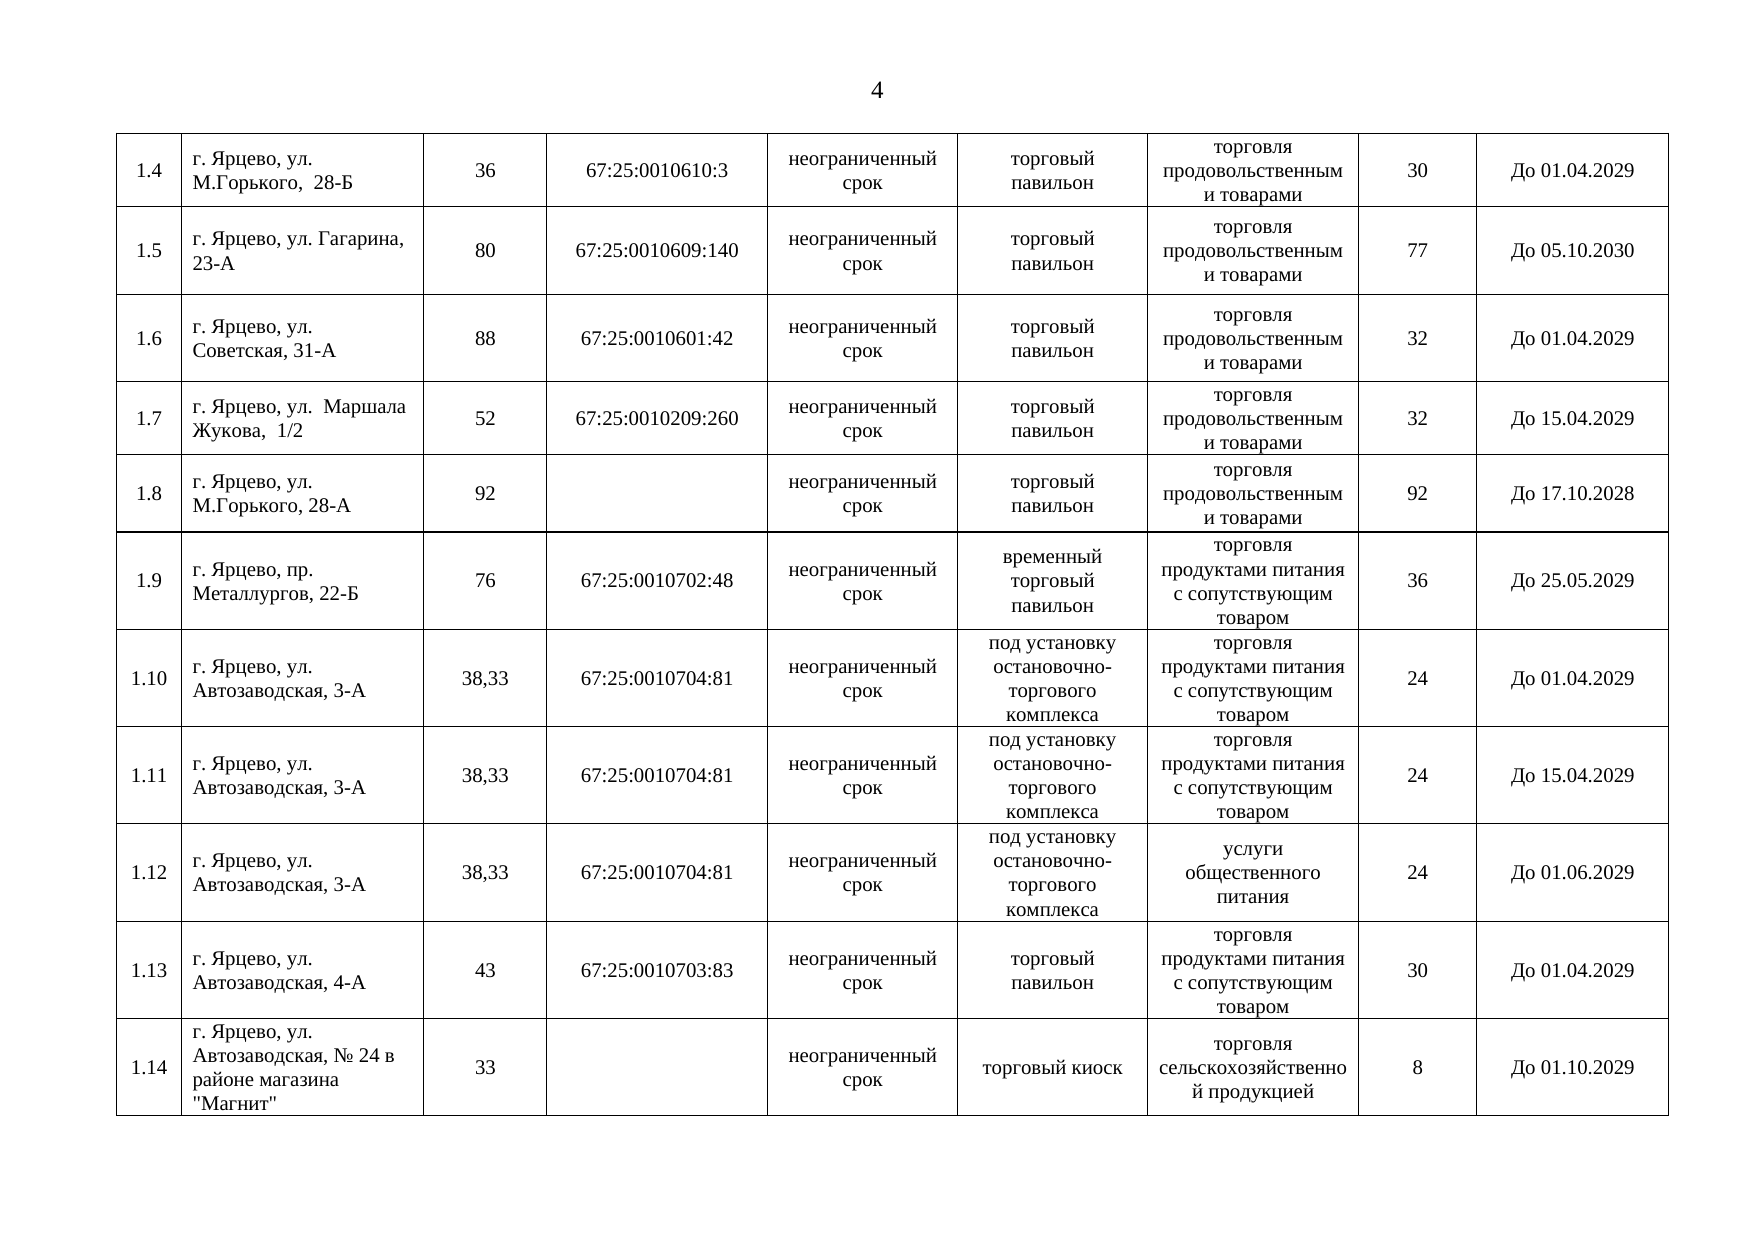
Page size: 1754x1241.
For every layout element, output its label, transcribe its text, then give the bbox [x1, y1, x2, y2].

table_cell торговля продуктами питания с сопутствующим товаром [1148, 922, 1358, 1018]
table_cell 1.9 [117, 533, 181, 629]
table_cell До 01.06.2029 [1477, 824, 1668, 921]
table_cell 77 [1359, 207, 1476, 294]
table_cell неограниченный срок [768, 533, 957, 629]
table_cell 1.5 [117, 207, 181, 294]
table_cell 1.13 [117, 922, 181, 1018]
table_cell неограниченный срок [768, 382, 957, 454]
table_cell неограниченный срок [768, 1019, 957, 1115]
table_cell 30 [1359, 922, 1476, 1018]
table_cell торговля продуктами питания с сопутствующим товаром [1148, 533, 1358, 629]
table_cell 80 [424, 207, 546, 294]
table_cell г. Ярцево, ул. Автозаводская, № 24 в районе магазина "Магнит" [182, 1019, 423, 1115]
table_cell г. Ярцево, ул. М.Горького, 28-Б [182, 134, 423, 206]
table_cell 24 [1359, 824, 1476, 921]
table_cell 67:25:0010703:83 [547, 922, 767, 1018]
table_cell 67:25:0010609:140 [547, 207, 767, 294]
table_cell 38,33 [424, 727, 546, 823]
table_cell 67:25:0010209:260 [547, 382, 767, 454]
table_cell под установку остановочно-торгового комплекса [958, 727, 1147, 823]
table_cell торговля сельскохозяйственной продукцией [1148, 1019, 1358, 1115]
table_cell [547, 1019, 767, 1115]
table_cell 1.7 [117, 382, 181, 454]
table_cell [547, 455, 767, 531]
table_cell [1148, 134, 1358, 206]
table_cell г. Ярцево, ул. Советская, 31-А [182, 295, 423, 381]
table_cell торговля продовольственными товарами [1148, 295, 1358, 381]
table_cell временный торговый павильон [958, 533, 1147, 629]
table_cell торговля продовольственными товарами [1148, 207, 1358, 294]
table_cell услуги общественного питания [1148, 824, 1358, 921]
table_cell До 15.04.2029 [1477, 382, 1668, 454]
table_cell 36 [1359, 533, 1476, 629]
table_cell неограниченный срок [768, 824, 957, 921]
table_cell 92 [1359, 455, 1476, 531]
table_cell 92 [424, 455, 546, 531]
table_cell г. Ярцево, ул. Автозаводская, 4-А [182, 922, 423, 1018]
table_cell 32 [1359, 382, 1476, 454]
table_cell торговый павильон [958, 455, 1147, 531]
table_cell г. Ярцево, ул. Автозаводская, 3-А [182, 630, 423, 726]
table_cell 67:25:0010610:3 [547, 134, 767, 206]
table_cell неограниченный срок [768, 922, 957, 1018]
table_cell 38,33 [424, 824, 546, 921]
table_cell 1.6 [117, 295, 181, 381]
table_cell 1.12 [117, 824, 181, 921]
table_cell торговый киоск [958, 1019, 1147, 1115]
table_cell 24 [1359, 630, 1476, 726]
table_cell г. Ярцево, ул. Автозаводская, 3-А [182, 727, 423, 823]
table_cell 88 [424, 295, 546, 381]
table_cell торговый павильон [958, 207, 1147, 294]
table_cell г. Ярцево, ул. Автозаводская, 3-А [182, 824, 423, 921]
table_cell 33 [424, 1019, 546, 1115]
table_cell До 15.04.2029 [1477, 727, 1668, 823]
table_cell 36 [424, 134, 546, 206]
table_cell 1.14 [117, 1019, 181, 1115]
table_cell 1.10 [117, 630, 181, 726]
table_cell под установку остановочно-торгового комплекса [958, 824, 1147, 921]
table_cell 76 [424, 533, 546, 629]
table_cell 24 [1359, 727, 1476, 823]
table_cell 67:25:0010702:48 [547, 533, 767, 629]
table_cell торговый павильон [958, 134, 1147, 206]
table_cell 43 [424, 922, 546, 1018]
table_cell 30 [1359, 134, 1476, 206]
table_cell 38,33 [424, 630, 546, 726]
table_cell 67:25:0010601:42 [547, 295, 767, 381]
table_cell неограниченный срок [768, 207, 957, 294]
table_cell неограниченный срок [768, 134, 957, 206]
table_cell г. Ярцево, пр. Металлургов, 22-Б [182, 533, 423, 629]
table_cell 1.8 [117, 455, 181, 531]
table_cell 1.11 [117, 727, 181, 823]
table_cell 1.4 [117, 134, 181, 206]
table_cell торговый павильон [958, 295, 1147, 381]
table_cell торговля продуктами питания с сопутствующим товаром [1148, 727, 1358, 823]
table_cell До 17.10.2028 [1477, 455, 1668, 531]
table_cell неограниченный срок [768, 455, 957, 531]
table_cell торговый павильон [958, 382, 1147, 454]
table_cell торговый павильон [958, 922, 1147, 1018]
table_cell под установку остановочно-торгового комплекса [958, 630, 1147, 726]
table_cell 67:25:0010704:81 [547, 630, 767, 726]
table_cell 67:25:0010704:81 [547, 727, 767, 823]
table_cell До 01.04.2029 [1477, 922, 1668, 1018]
table_cell неограниченный срок [768, 630, 957, 726]
table_cell До 05.10.2030 [1477, 207, 1668, 294]
table_cell г. Ярцево, ул. М.Горького, 28-А [182, 455, 423, 531]
table_cell торговля продовольственными товарами [1148, 455, 1358, 531]
table_cell 32 [1359, 295, 1476, 381]
table_cell торговля продуктами питания с сопутствующим товаром [1148, 630, 1358, 726]
table_cell 52 [424, 382, 546, 454]
table_cell До 01.04.2029 [1477, 295, 1668, 381]
table_cell 67:25:0010704:81 [547, 824, 767, 921]
table_cell г. Ярцево, ул. Гагарина, 23-А [182, 207, 423, 294]
table_cell неограниченный срок [768, 295, 957, 381]
table_cell 8 [1359, 1019, 1476, 1115]
table_cell До 01.10.2029 [1477, 1019, 1668, 1115]
table_cell До 25.05.2029 [1477, 533, 1668, 629]
table_cell До 01.04.2029 [1477, 630, 1668, 726]
table_cell торговля продовольственными товарами [1148, 382, 1358, 454]
table_cell неограниченный срок [768, 727, 957, 823]
table_cell г. Ярцево, ул. Маршала Жукова, 1/2 [182, 382, 423, 454]
table_cell До 01.04.2029 [1477, 134, 1668, 206]
